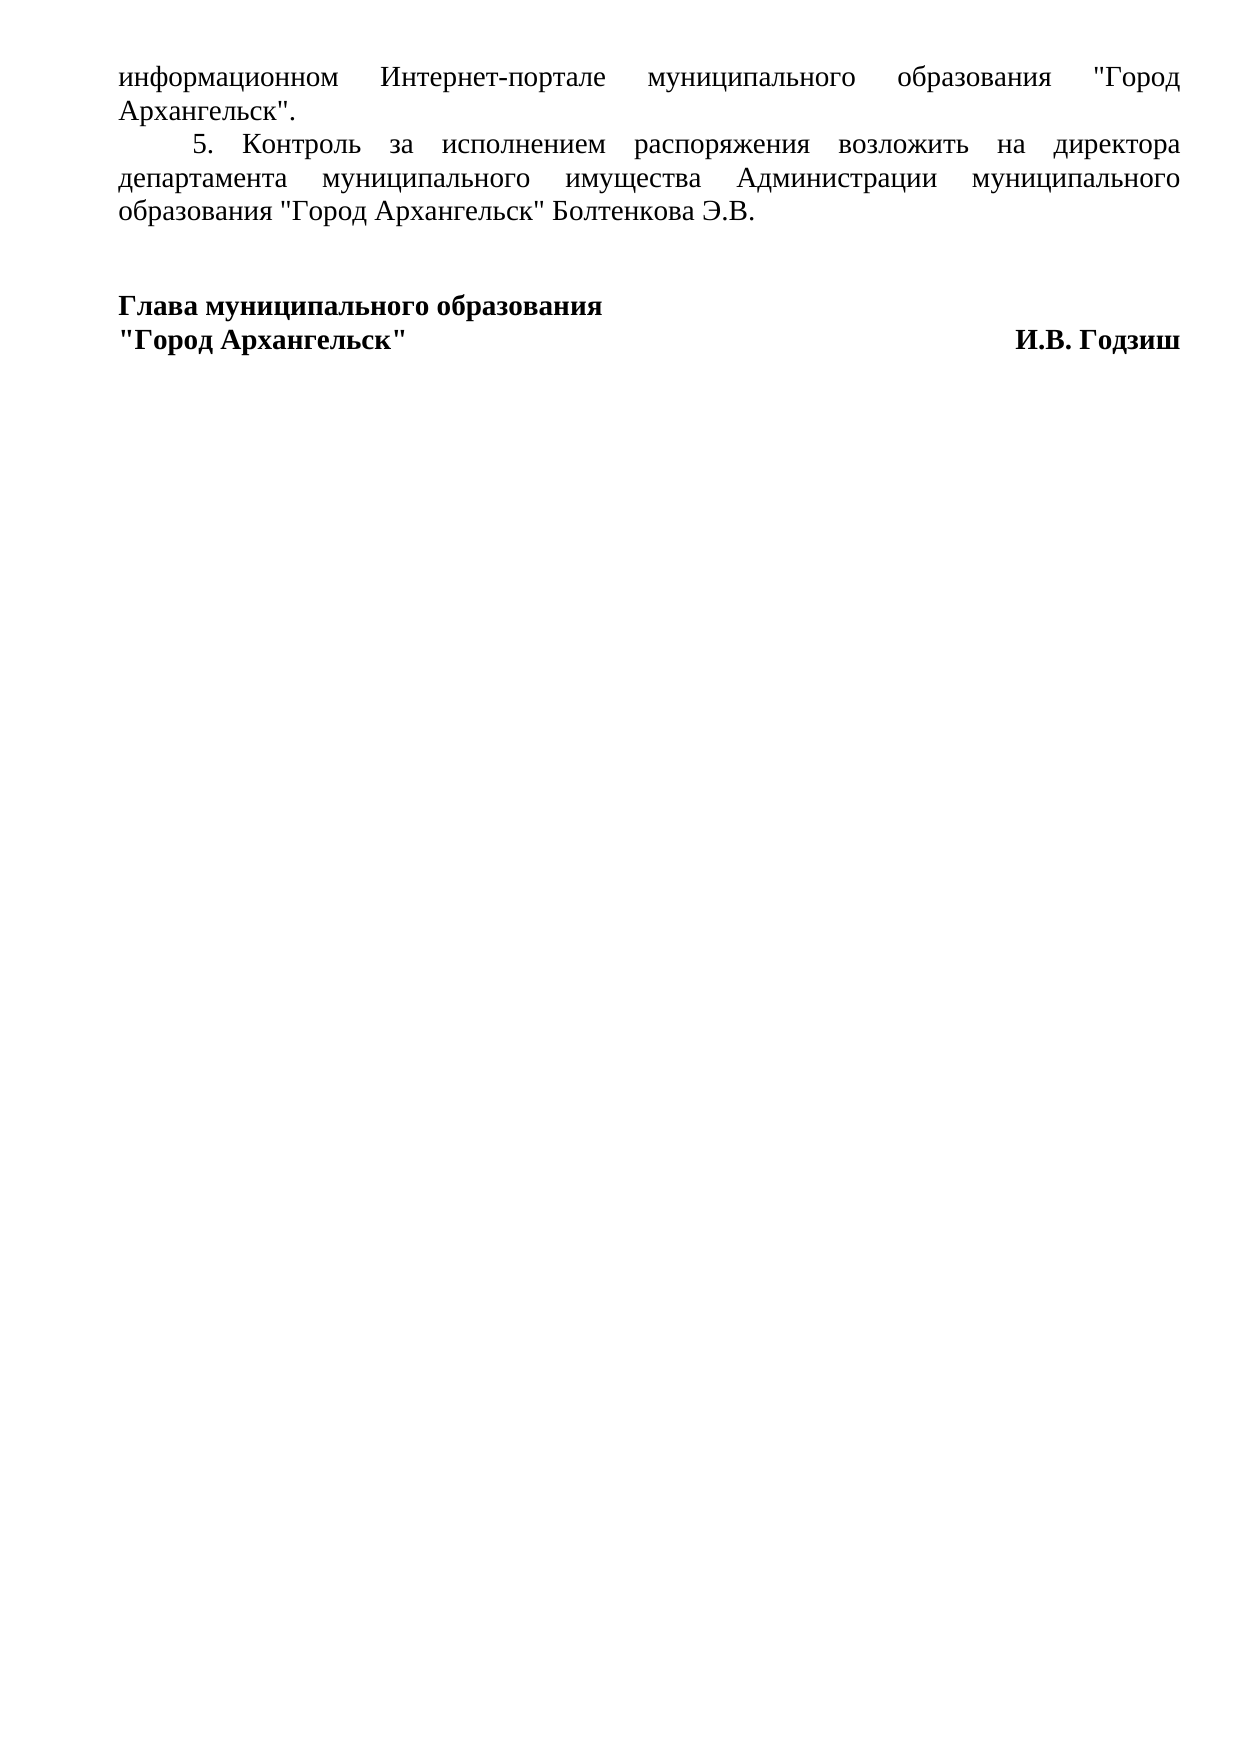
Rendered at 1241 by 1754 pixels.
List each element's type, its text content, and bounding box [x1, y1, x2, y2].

text "Город Архангельск" И.В. Годзиш [118, 322, 1181, 355]
text 5. Контроль за исполнением распоряжения возложить на директора департамента муниципального имущества Администрации муниципального образования "Город Архангельск" Болтенкова Э.В. [118, 126, 1181, 227]
text Глава муниципального образования [118, 288, 1240, 322]
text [118, 59, 1181, 126]
